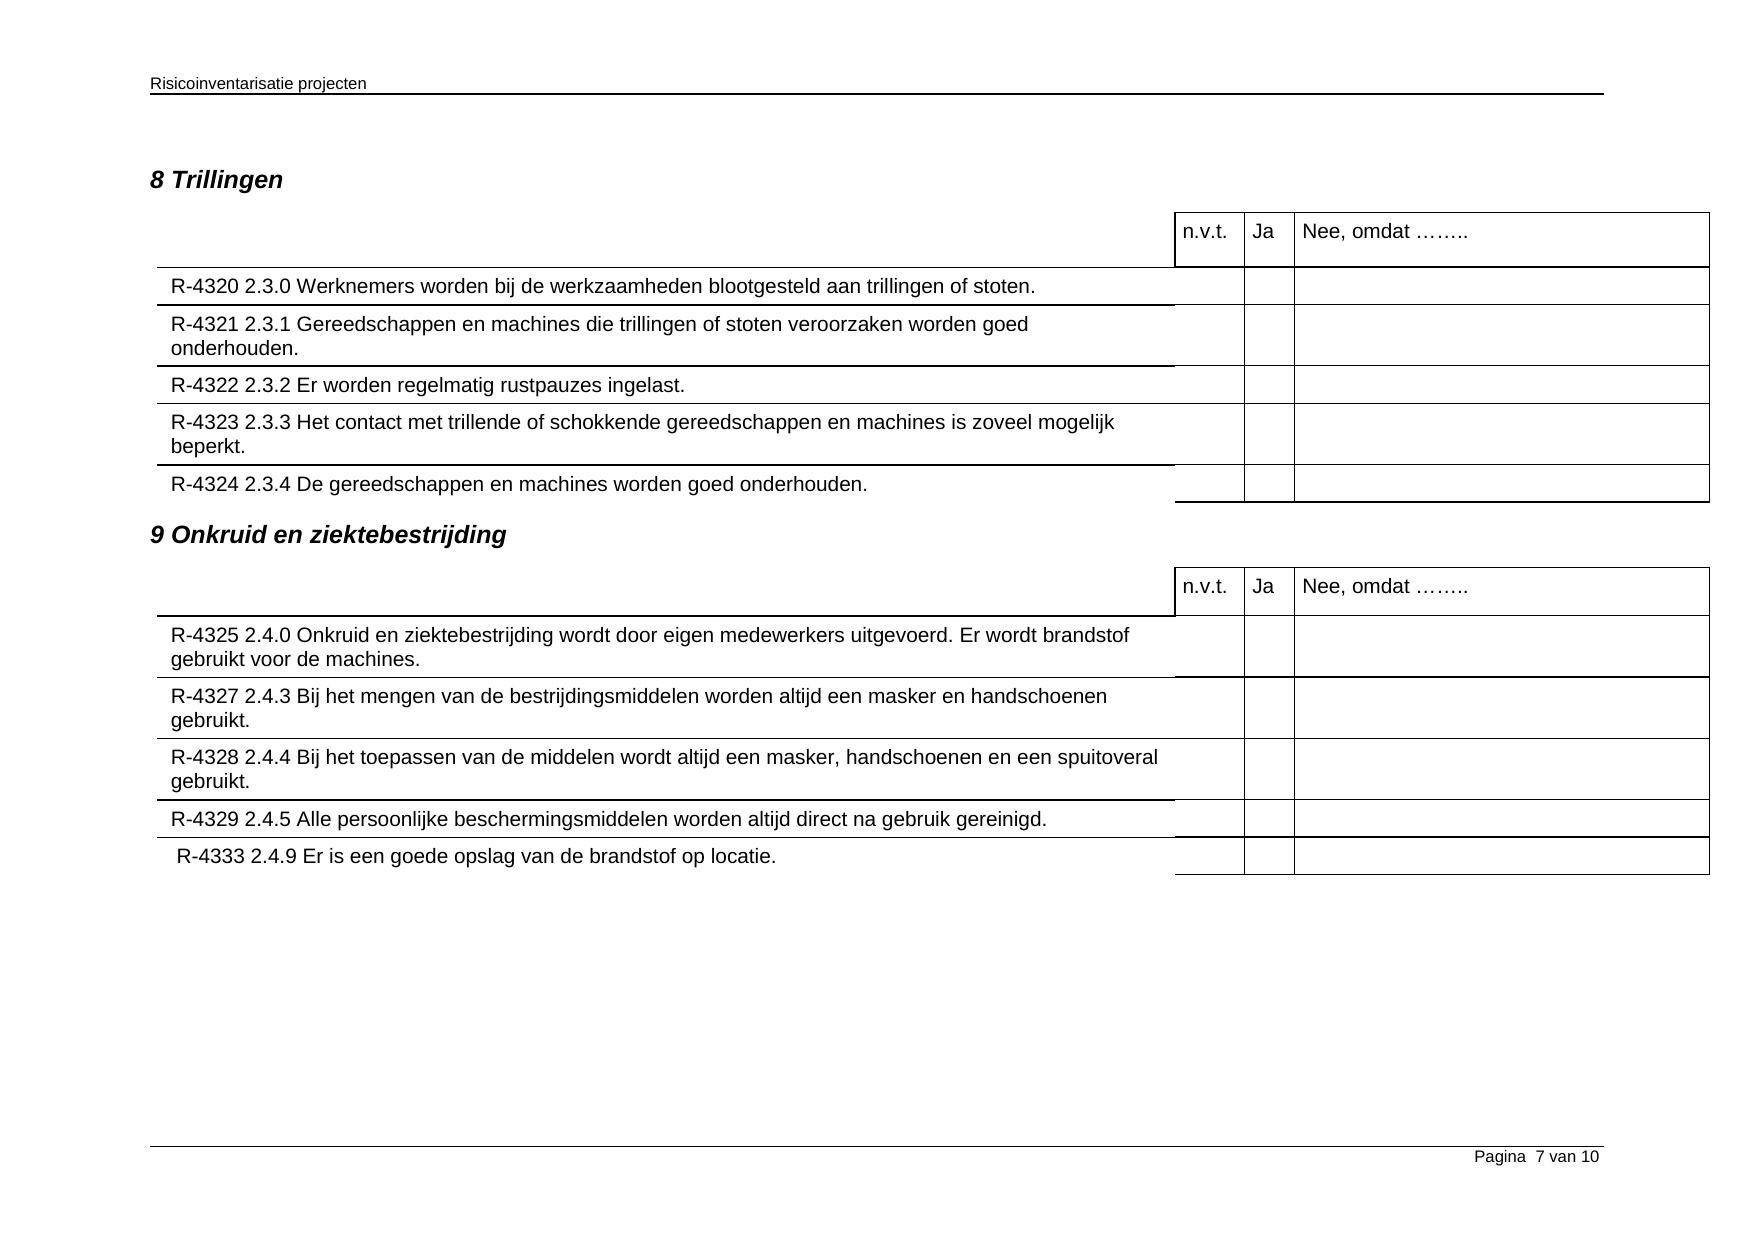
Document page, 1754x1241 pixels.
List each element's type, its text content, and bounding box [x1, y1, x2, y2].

table_cell [1245, 616, 1294, 676]
table_cell [1245, 800, 1294, 836]
table_header n.v.t. [1176, 213, 1244, 266]
table_cell [1175, 268, 1244, 304]
table_cell R-4321 2.3.1 Gereedschappen en machines die trillingen of stoten veroorzaken worden goed onderhouden. [157, 306, 1175, 365]
table_cell R-4323 2.3.3 Het contact met trillende of schokkende gereedschappen en machines is zoveel mogelijk beperkt. [157, 404, 1175, 464]
table_header Nee, omdat …….. [1295, 568, 1709, 615]
table_cell [1245, 465, 1294, 501]
table_cell R-4333 2.4.9 Er is een goede opslag van de brandstof op locatie. [157, 838, 1175, 874]
table_cell [1295, 404, 1709, 464]
table_cell [1295, 268, 1709, 304]
table_cell [1245, 404, 1294, 464]
table_cell [1295, 465, 1709, 501]
table_cell [1175, 800, 1244, 836]
table_cell [1245, 268, 1294, 304]
table_header n.v.t. [1176, 568, 1244, 615]
table_cell R-4325 2.4.0 Onkruid en ziektebestrijding wordt door eigen medewerkers uitgevoerd. Er wordt brandstof gebruikt voor de machines. [157, 617, 1175, 676]
table_cell R-4320 2.3.0 Werknemers worden bij de werkzaamheden blootgesteld aan trillingen of stoten. [157, 268, 1175, 304]
table_header Ja [1245, 213, 1294, 266]
table_cell [1295, 305, 1709, 365]
table_cell [1175, 739, 1244, 799]
table_cell [1175, 616, 1244, 676]
table_cell [1295, 800, 1709, 836]
table_cell [1175, 838, 1244, 874]
table_cell [1245, 739, 1294, 799]
table_cell [1295, 616, 1709, 676]
table_cell [1245, 305, 1294, 365]
table_cell [1295, 366, 1709, 403]
table_cell R-4327 2.4.3 Bij het mengen van de bestrijdingsmiddelen worden altijd een masker en handschoenen gebruikt. [157, 678, 1175, 738]
table_header Ja [1245, 568, 1294, 615]
table_cell R-4328 2.4.4 Bij het toepassen van de middelen wordt altijd een masker, handschoenen en een spuitoveral gebruikt. [157, 739, 1175, 799]
subtitle 9 Onkruid en ziektebestrijding [150, 520, 1604, 549]
table_header Nee, omdat …….. [1295, 213, 1709, 266]
table_cell [1175, 465, 1244, 501]
table_cell R-4329 2.4.5 Alle persoonlijke beschermingsmiddelen worden altijd direct na gebruik gereinigd. [157, 801, 1175, 836]
table_cell [1295, 838, 1709, 874]
table_cell [1295, 678, 1709, 738]
table_cell [1175, 404, 1244, 464]
table_cell [1175, 678, 1244, 738]
table_cell R-4322 2.3.2 Er worden regelmatig rustpauzes ingelast. [157, 367, 1175, 403]
table_cell [1245, 838, 1294, 874]
subtitle 8 Trillingen [150, 165, 1604, 194]
table_cell [1295, 739, 1709, 799]
table_cell [1245, 366, 1294, 403]
table_cell R-4324 2.3.4 De gereedschappen en machines worden goed onderhouden. [157, 466, 1175, 501]
table_cell [1175, 366, 1244, 403]
table_cell [1245, 678, 1294, 738]
table_cell [1175, 305, 1244, 365]
